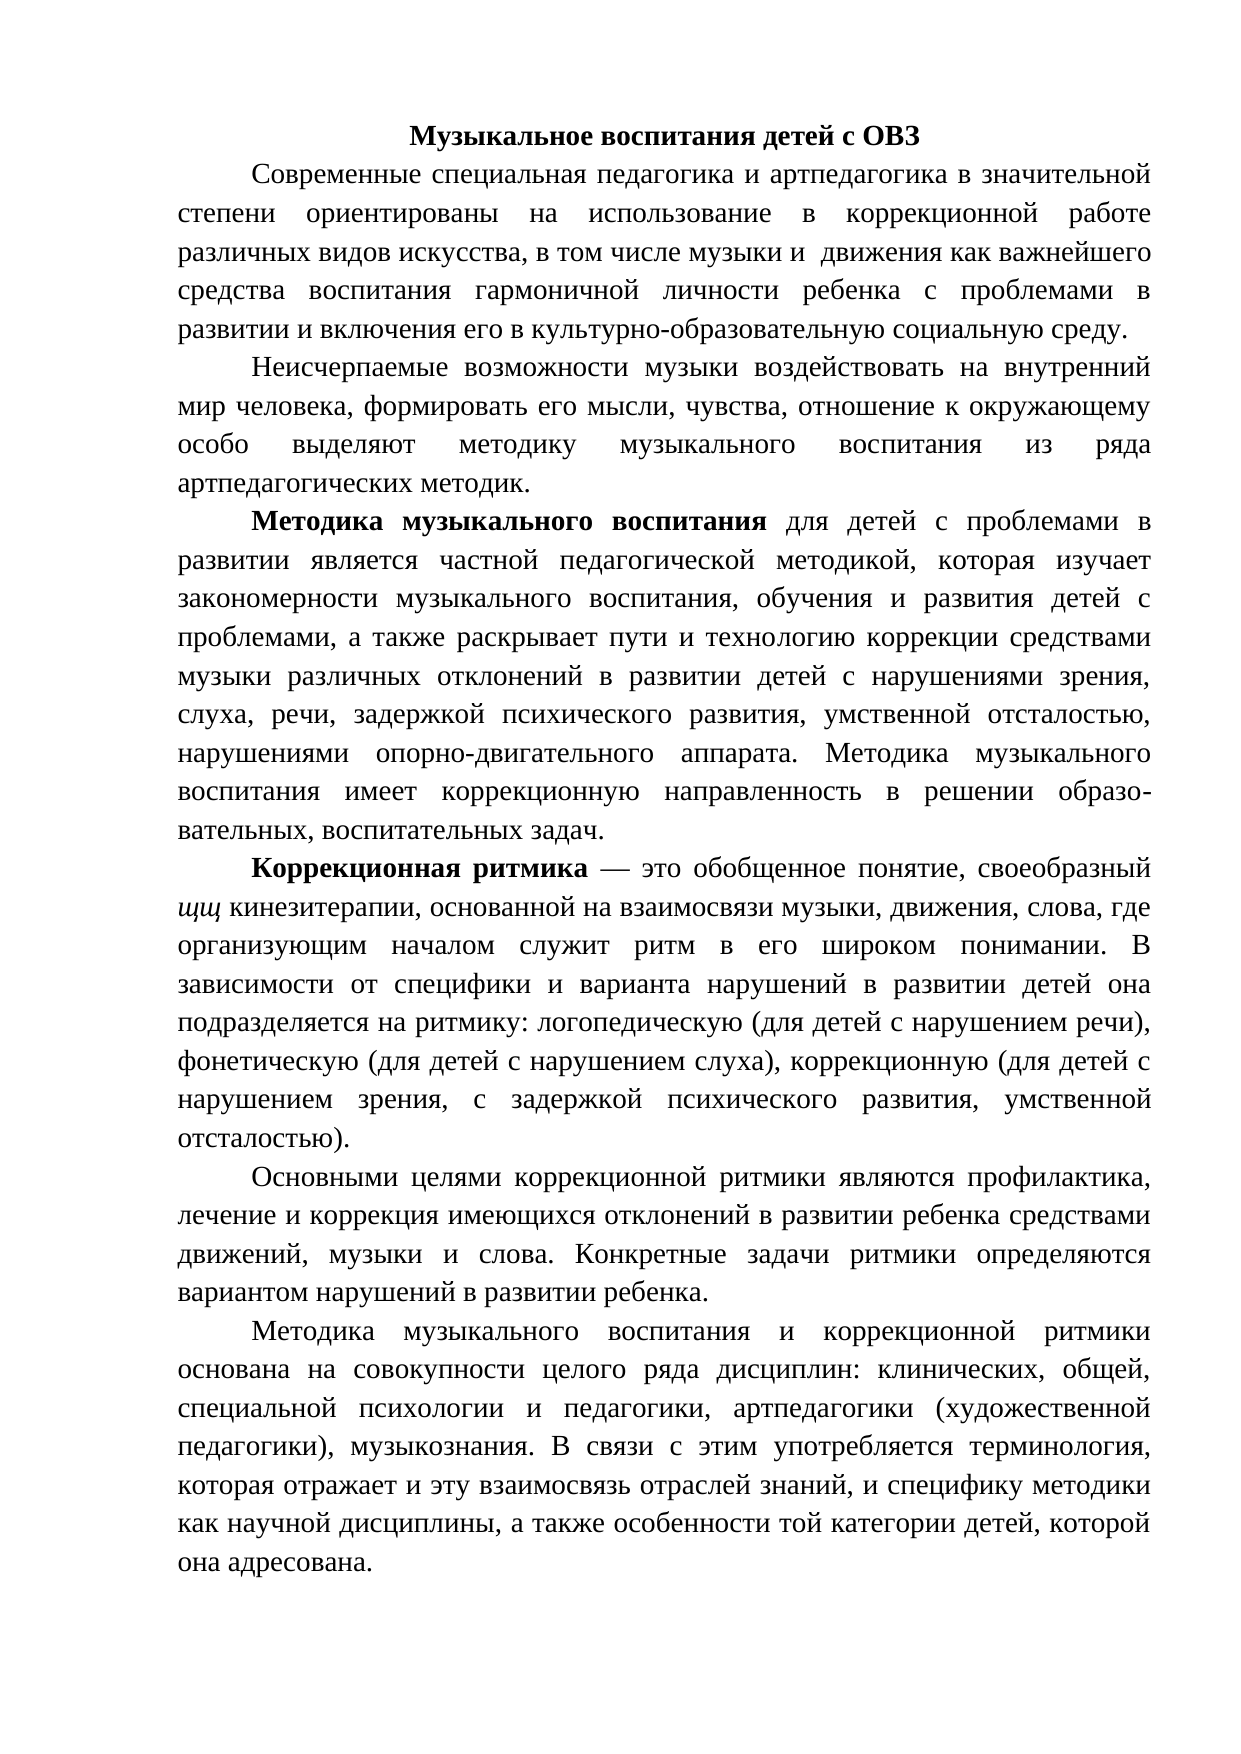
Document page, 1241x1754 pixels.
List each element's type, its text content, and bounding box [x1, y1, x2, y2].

text Современные специальная педагогика и артпедагогика в значительной степени ориентированы на использование в коррекционной работе различных видов искусства, в том числе музыки и движения как важнейшего средства воспитания гармоничной личности ребенка с проблемами в развитии и включения его в культурно-образовательную социальную среду. [177, 157, 1152, 344]
text Музыкальное воспитания детей с ОВЗ [177, 118, 1152, 152]
text Коррекционная ритмика — это обобщенное понятие, своеобразный щщ кинезитерапии, основанной на взаимосвязи музыки, движения, слова, где организующим началом служит ритм в его широком понимании. В зависимости от специфики и варианта нарушений в развитии детей она подразделяется на ритмику: логопедическую (для детей с нарушением речи), фонетическую (для детей с нарушением слуха), коррекционную (для детей с нарушением зрения, с задержкой психического развития, умственной отсталостью). [177, 850, 1152, 1154]
text Основными целями коррекционной ритмики являются профилактика, лечение и коррекция имеющихся отклонений в развитии ребенка средствами движений, музыки и слова. Конкретные задачи ритмики определяются вариантом нарушений в развитии ребенка. [177, 1159, 1152, 1308]
text Неисчерпаемые возможности музыки воздействовать на внутренний мир человека, формировать его мысли, чувства, отношение к окружающему особо выделяют методику музыкального воспитания из ряда артпедагогических методик. [177, 349, 1152, 498]
text Методика музыкального воспитания для детей с проблемами в развитии является частной педагогической методикой, которая изучает закономерности музыкального воспитания, обучения и развития детей с проблемами, а также раскрывает пути и технологию коррекции средствами музыки различных отклонений в развитии детей с нарушениями зрения, слуха, речи, задержкой психического развития, умственной отсталостью, нарушениями опорно-двигательного аппарата. Методика музыкального воспитания имеет коррекционную направленность в решении образовательных, воспитательных задач. [177, 503, 1152, 845]
text Методика музыкального воспитания и коррекционной ритмики основана на совокупности целого ряда дисциплин: клинических, общей, специальной психологии и педагогики, артпедагогики (художественной педагогики), музыкознания. В связи с этим употребляется терминология, которая отражает и эту взаимосвязь отраслей знаний, и специфику методики как научной дисциплины, а также особенности той категории детей, которой она адресована. [177, 1313, 1152, 1578]
